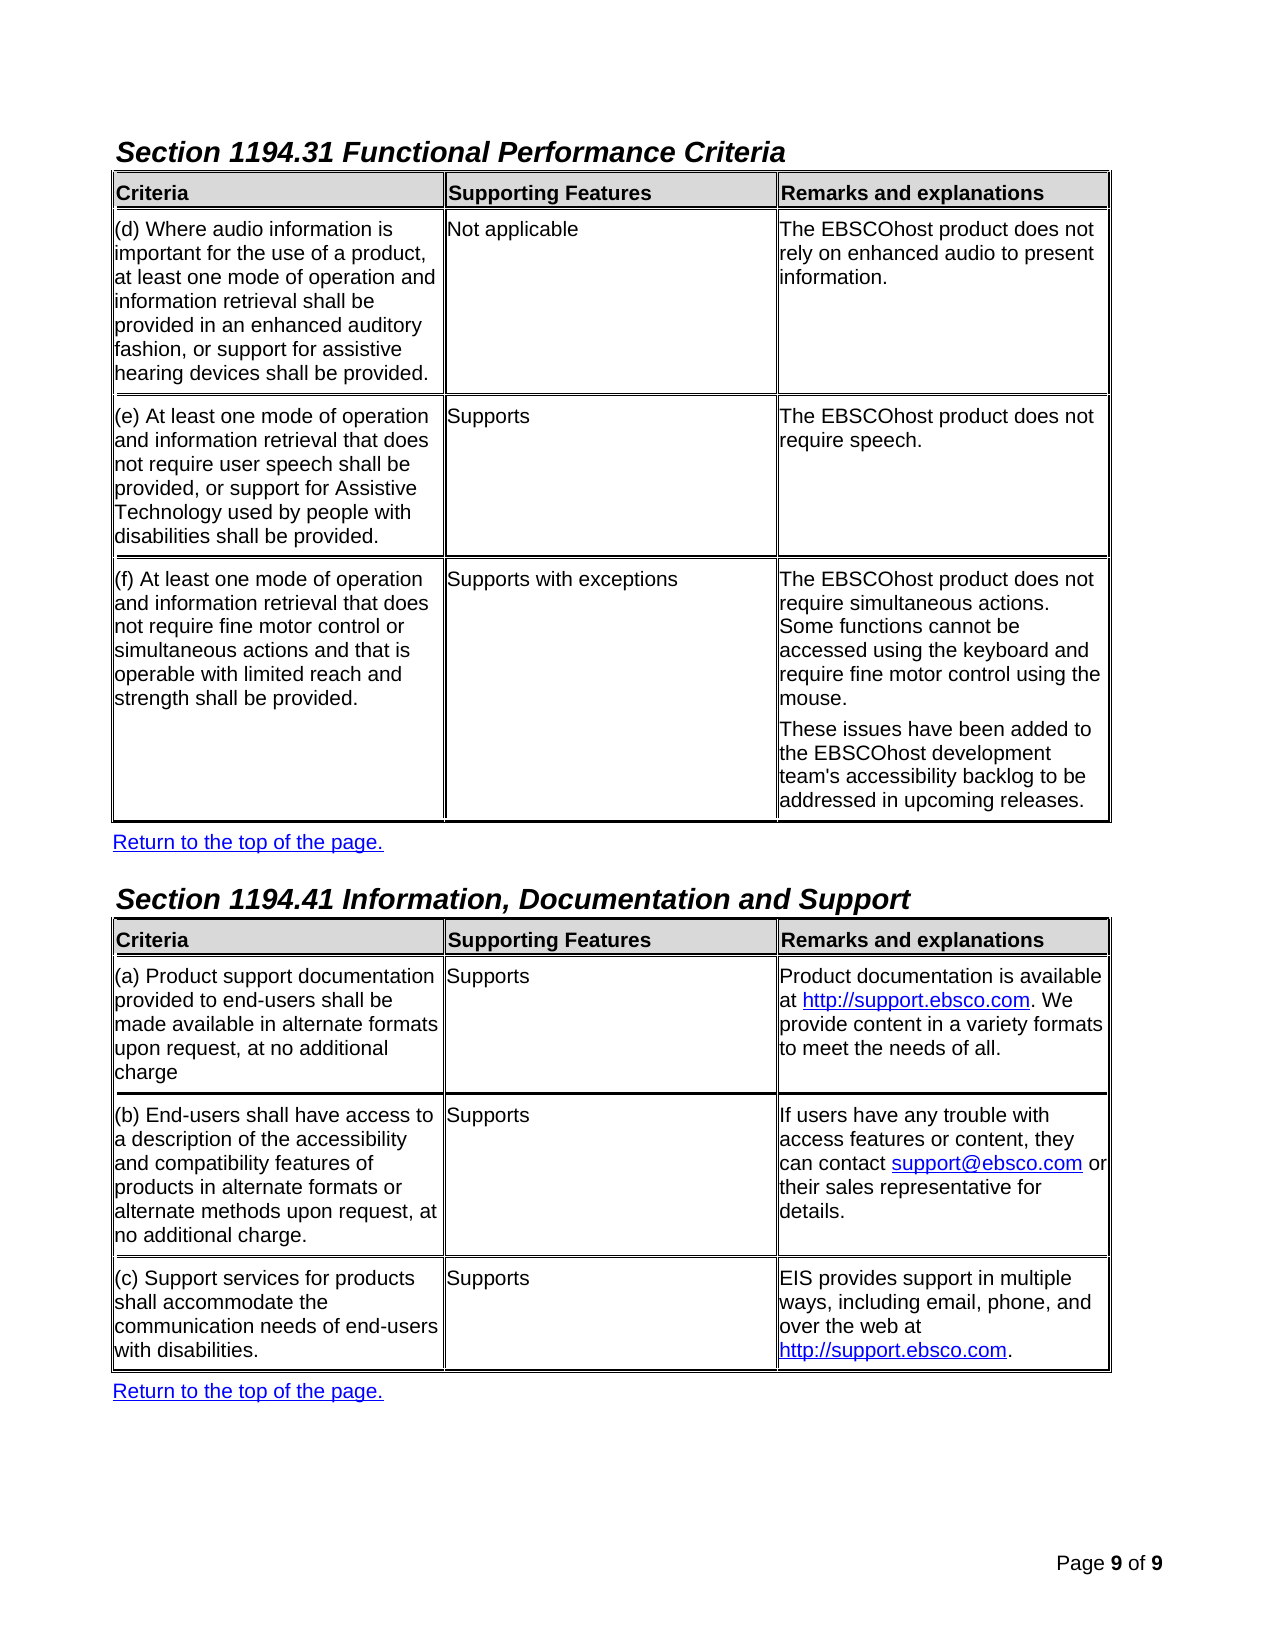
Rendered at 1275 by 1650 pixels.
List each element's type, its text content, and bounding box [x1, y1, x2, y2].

text Return to the top of the page. [112, 1379, 1162, 1403]
table_cell The EBSCOhost product does not require speech. [778, 393, 1110, 555]
table_cell Remarks and explanations [779, 919, 1108, 953]
table_cell The EBSCOhost product does not rely on enhanced audio to present information. [779, 206, 1109, 393]
table_cell Supports [445, 1258, 777, 1369]
table_cell (d) Where audio information is important for the use of a product, at least one mode of operation and information retrieval shall be provided in an enhanced auditory fashion, or support for assistive hearing devices shall be provided. [114, 206, 443, 393]
table_header Section 1194.31 Functional Performance Criteria [113, 113, 1110, 170]
table_cell EIS provides support in multiple ways, including email, phone, and over the web at http://support.ebsco.com. [778, 1255, 1109, 1369]
table_cell (a) Product support documentation provided to end-users shall be made available in alternate formats upon request, at no additional charge [114, 953, 443, 1092]
table_cell (e) At least one mode of operation and information retrieval that does not require user speech shall be provided, or support for Assistive Technology used by people with disabilities shall be provided. [113, 393, 445, 555]
table_cell Remarks and explanations [778, 170, 1110, 206]
table_cell If users have any trouble with access features or content, they can contact support@ebsco.com or their sales representative for details. [779, 1092, 1108, 1254]
table_cell Criteria [113, 917, 443, 953]
table_cell Supports [446, 957, 776, 1092]
table_header Section 1194.41 Information, Documentation and Support [113, 860, 1110, 917]
table_cell Not applicable [447, 210, 776, 393]
table_cell The EBSCOhost product does not require simultaneous actions. Some functions cannot be accessed using the keyboard and require fine motor control using the mouse. These issues have been added to the EBSCOhost development team's accessibility backlog to be addressed in upcoming releases. [778, 555, 1109, 820]
table_cell Supports [447, 396, 776, 555]
table_cell (f) At least one mode of operation and information retrieval that does not require fine motor control or simultaneous actions and that is operable with limited reach and strength shall be provided. [114, 555, 445, 820]
table_cell Supporting Features [447, 173, 776, 206]
table_cell Supports [446, 1095, 776, 1254]
table_cell Criteria [113, 170, 445, 206]
table_cell Product documentation is available at http://support.ebsco.com. We provide content in a variety formats to meet the needs of all. [779, 953, 1109, 1092]
table_cell (b) End-users shall have access to a description of the accessibility and compatibility features of products in alternate formats or alternate methods upon request, at no additional charge. [114, 1092, 443, 1254]
text Return to the top of the page. [112, 829, 1162, 853]
table_cell Supporting Features [446, 920, 776, 953]
table_cell Supports with exceptions [445, 559, 778, 820]
table_cell (c) Support services for products shall accommodate the communication needs of end-users with disabilities. [114, 1255, 445, 1369]
